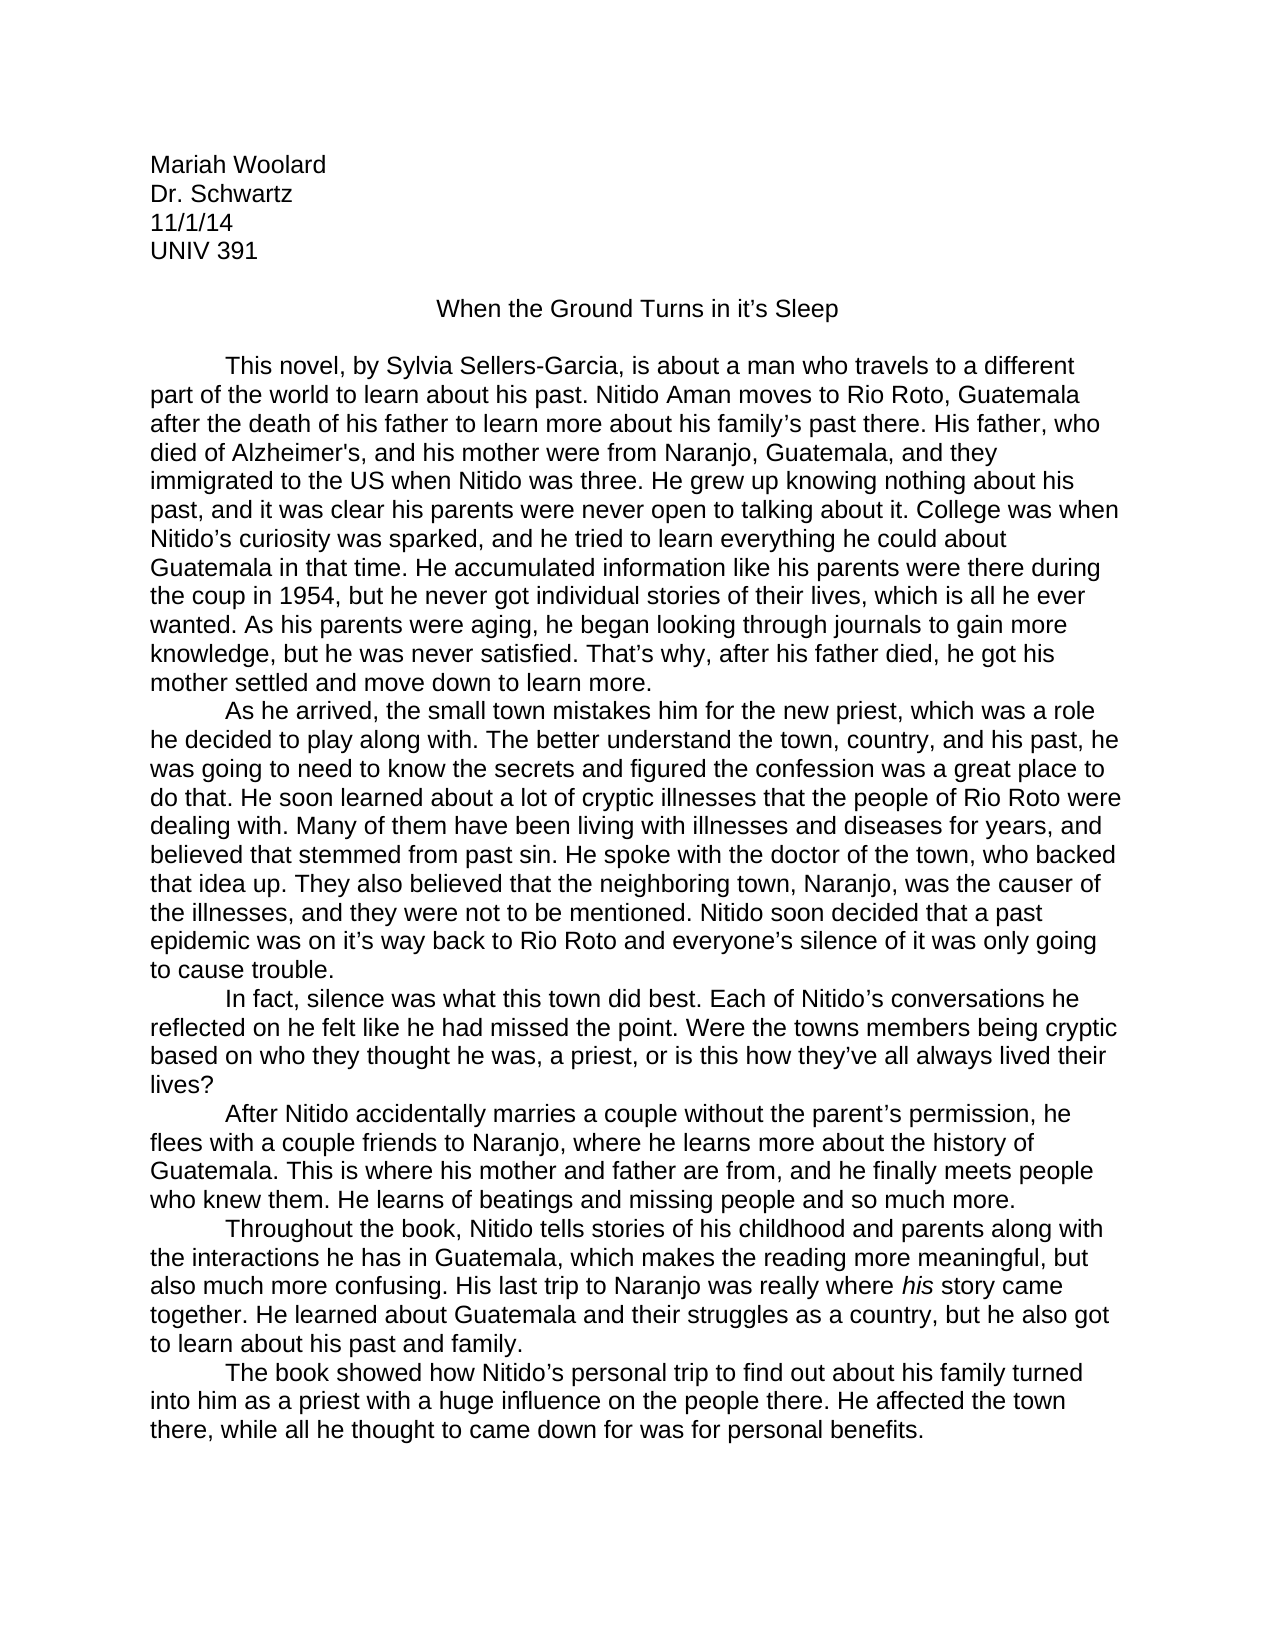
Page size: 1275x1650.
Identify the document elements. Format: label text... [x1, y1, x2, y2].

text As he arrived, the small town mistakes him for the new priest, which was a role he decided to play along with. The better understand the town, country, and his past, he was going to need to know the secrets and figured the confession was a great place to do that. He soon learned about a lot of cryptic illnesses that the people of Rio Roto were dealing with. Many of them have been living with illnesses and diseases for years, and believed that stemmed from past sin. He spoke with the doctor of the town, who backed that idea up. They also believed that the neighboring town, Naranjo, was the causer of the illnesses, and they were not to be mentioned. Nitido soon decided that a past epidemic was on it’s way back to Rio Roto and everyone’s silence of it was only going to cause trouble. [150, 696, 1125, 984]
text This novel, by Sylvia Sellers-Garcia, is about a man who travels to a different part of the world to learn about his past. Nitido Aman moves to Rio Roto, Guatemala after the death of his father to learn more about his family’s past there. His father, who died of Alzheimer's, and his mother were from Naranjo, Guatemala, and they immigrated to the US when Nitido was three. He grew up knowing nothing about his past, and it was clear his parents were never open to talking about it. College was when Nitido’s curiosity was sparked, and he tried to learn everything he could about Guatemala in that time. He accumulated information like his parents were there during the coup in 1954, but he never got individual stories of their lives, which is all he ever wanted. As his parents were aging, he began looking through journals to gain more knowledge, but he was never satisfied. That’s why, after his father died, he got his mother settled and move down to learn more. [150, 351, 1125, 696]
text Dr. Schwartz [150, 179, 1125, 207]
text After Nitido accidentally marries a couple without the parent’s permission, he flees with a couple friends to Naranjo, where he learns more about the history of Guatemala. This is where his mother and father are from, and he finally meets people who knew them. He learns of beatings and missing people and so much more. [150, 1099, 1125, 1214]
text UNIV 391 [150, 236, 1125, 265]
text Mariah Woolard [150, 150, 1125, 179]
text 11/1/14 [150, 207, 1125, 236]
text Throughout the book, Nitido tells stories of his childhood and parents along with the interactions he has in Guatemala, which makes the reading more meaningful, but also much more confusing. His last trip to Naranjo was really where his story came together. He learned about Guatemala and their struggles as a country, but he also got to learn about his past and family. [150, 1214, 1125, 1357]
text When the Ground Turns in it’s Sleep [150, 294, 1125, 322]
text In fact, silence was what this town did best. Each of Nitido’s conversations he reflected on he felt like he had missed the point. Were the towns members being cryptic based on who they thought he was, a priest, or is this how they’ve all always lived their lives? [150, 984, 1125, 1099]
text The book showed how Nitido’s personal trip to find out about his family turned into him as a priest with a huge influence on the people there. He affected the town there, while all he thought to came down for was for personal benefits. [150, 1357, 1125, 1444]
